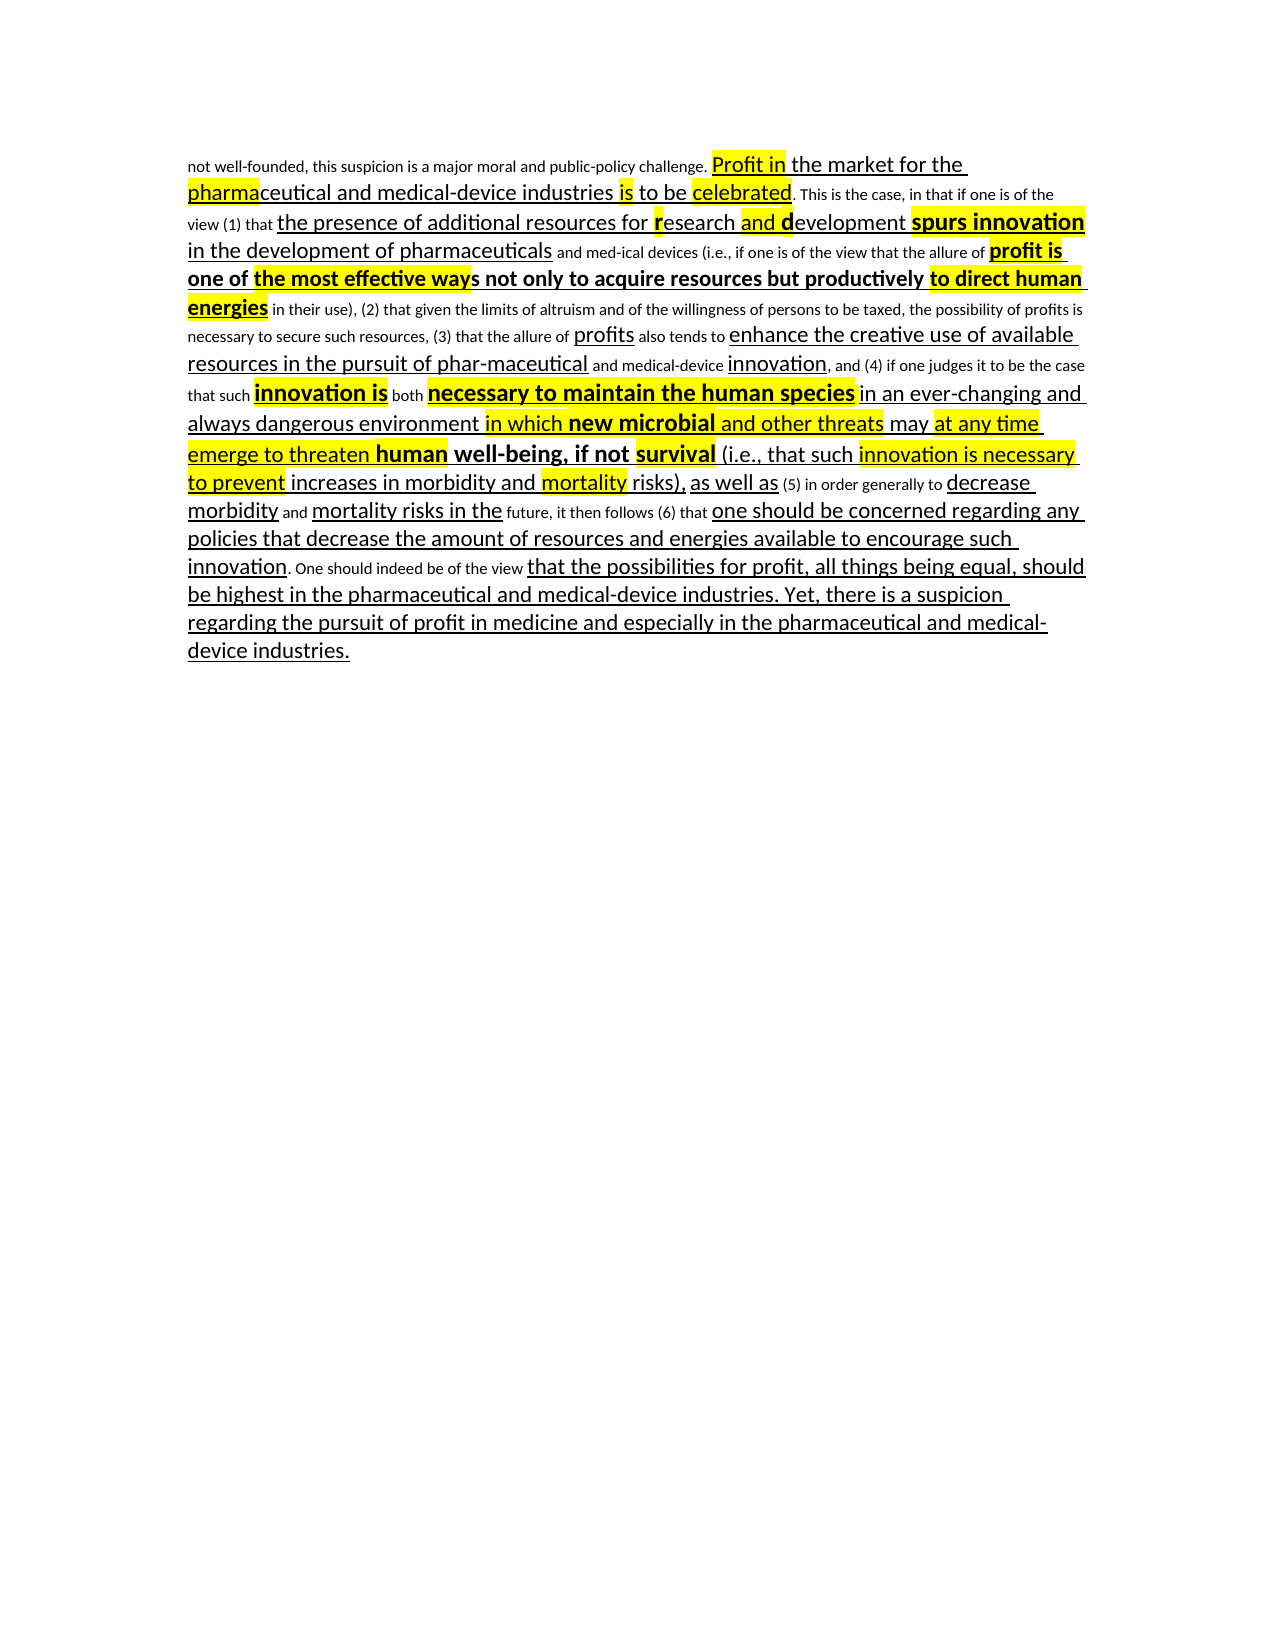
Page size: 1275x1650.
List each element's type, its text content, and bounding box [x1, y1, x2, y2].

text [187, 150, 1087, 289]
